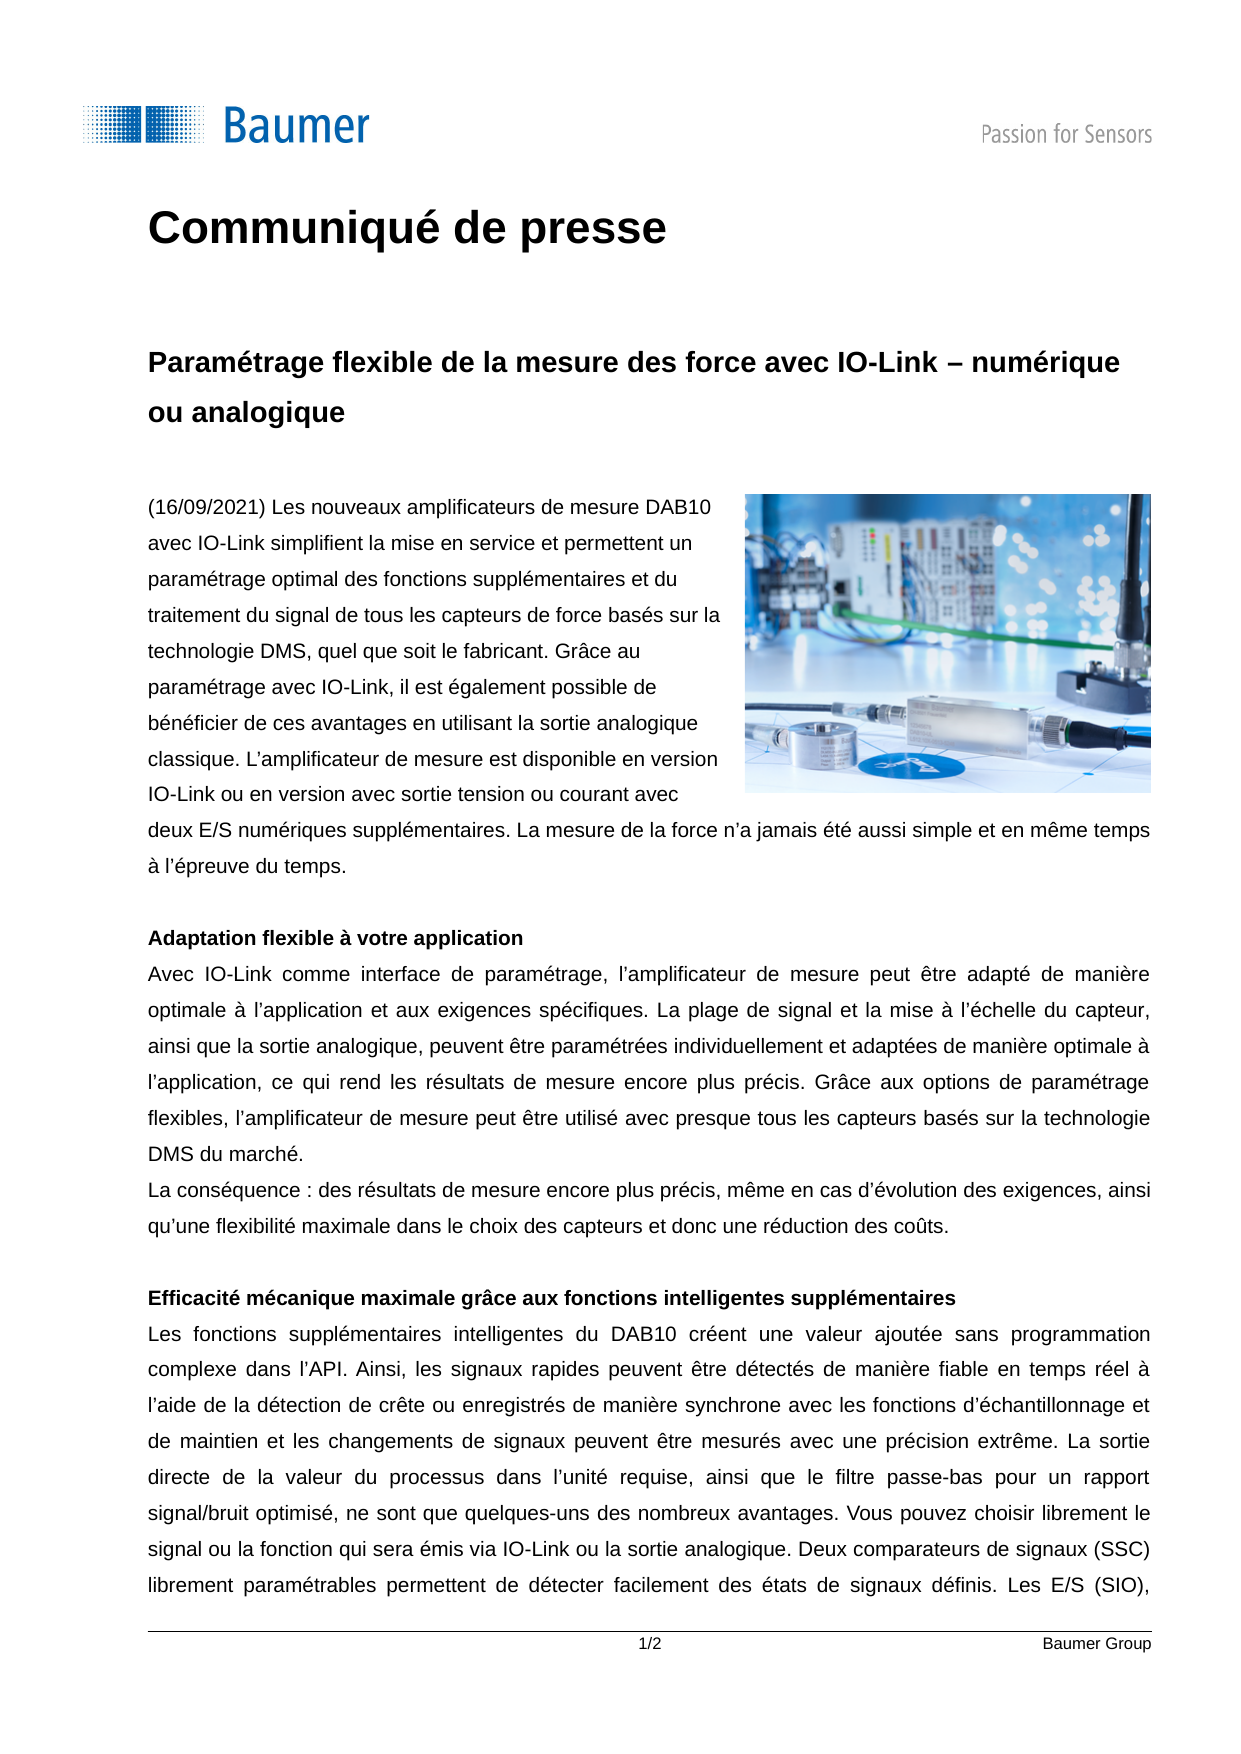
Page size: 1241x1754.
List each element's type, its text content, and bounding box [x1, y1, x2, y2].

text Avec IO-Link comme interface de paramétrage, l’amplificateur de mesure peut être adapté de manière optimale à l’application et aux exigences spécifiques. La plage de signal et la mise à l’échelle du capteur, ainsi que la sortie analogique, peuvent être paramétrées individuellement et adaptées de manière optimale à l’application, ce qui rend les résultats de mesure encore plus précis. Grâce aux options de paramétrage flexibles, l’amplificateur de mesure peut être utilisé avec presque tous les capteurs basés sur la technologie DMS du marché. [148, 962, 1152, 1166]
text Paramétrage flexible de la mesure des force avec IO-Link – numérique ou analogique [148, 345, 1152, 429]
picture [744, 494, 1151, 793]
picture [83, 106, 370, 143]
text Adaptation flexible à votre application [148, 926, 1152, 950]
text Efficacité mécanique maximale grâce aux fonctions intelligentes supplémentaires [148, 1285, 1152, 1309]
picture [982, 123, 1152, 143]
text La conséquence : des résultats de mesure encore plus précis, même en cas d’évolution des exigences, ainsi qu’une flexibilité maximale dans le choix des capteurs et donc une réduction des coûts. [148, 1178, 1152, 1237]
subtitle Communiqué de presse [148, 201, 1152, 253]
